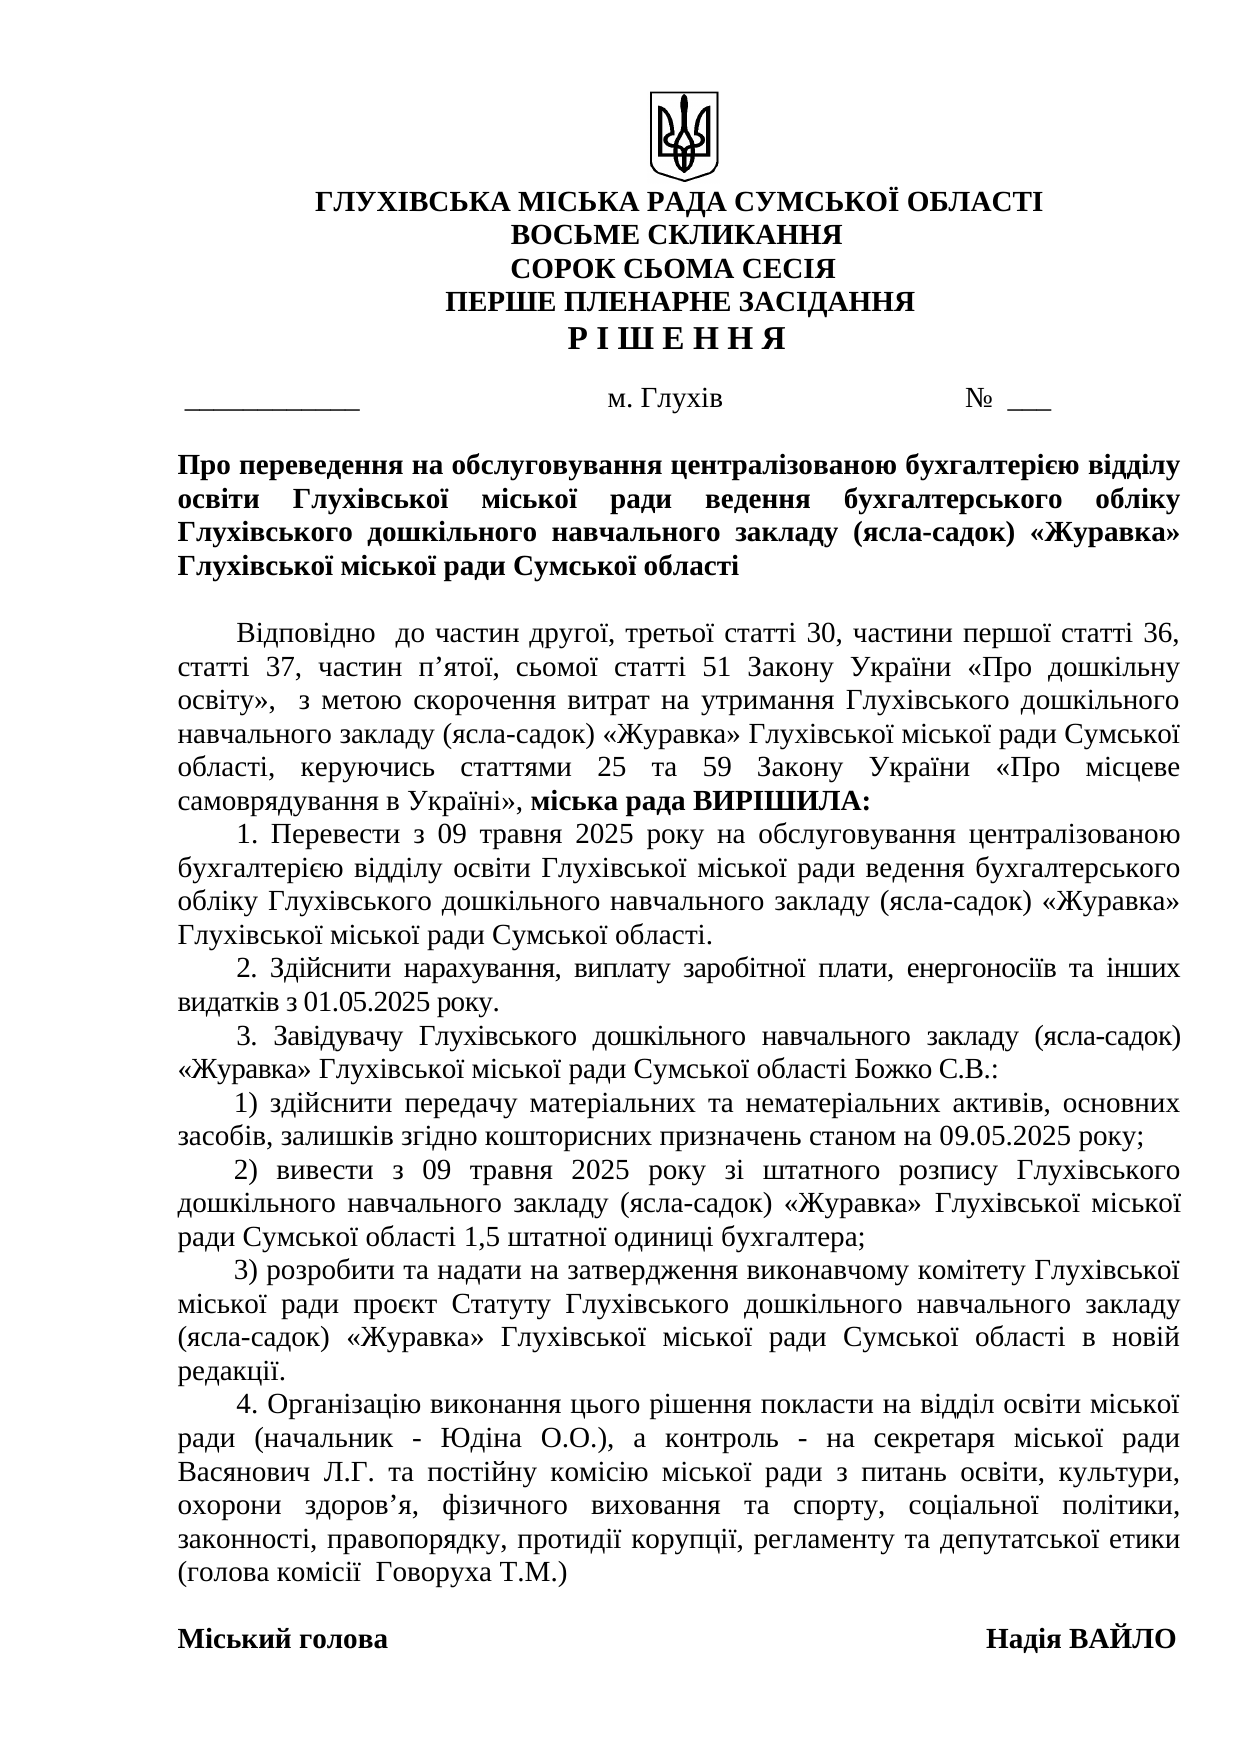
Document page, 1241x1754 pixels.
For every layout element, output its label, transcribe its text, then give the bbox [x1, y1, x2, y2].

subtitle Р І Ш Е Н Н Я [165, 318, 1181, 356]
subtitle ГЛУХІВСЬКА МІСЬКА РАДА СУМСЬКОЇ ОБЛАСТІ [177, 89, 1181, 217]
text 4. Організацію виконання цього рішення покласти на відділ освіти міської ради (начальник - Юдіна О.О.), а контроль - на секретаря міської ради Васянович Л.Г. та постійну комісію міської ради з питань освіти, культури, охорони здоров’я, фізичного виховання та спорту, соціальної політики, законності, правопорядку, протидії корупції, регламенту та депутатської етики (голова комісії Говоруха Т.М.) [177, 1387, 1181, 1588]
text 1. Перевести з 09 травня 2025 року на обслуговування централізованою бухгалтерією відділу освіти Глухівської міської ради ведення бухгалтерського обліку Глухівського дошкільного навчального закладу (ясла-садок) «Журавка» Глухівської міської ради Сумської області. [177, 816, 1181, 951]
text 2. Здійснити нарахування, виплату заробітної плати, енергоносіїв та інших видатків з 01.05.2025 року. [177, 951, 1181, 1018]
text 1) здійснити передачу матеріальних та нематеріальних активів, основних засобів, залишків згідно кошторисних призначень станом на 09.05.2025 року; [177, 1085, 1181, 1152]
text 3) розробити та надати на затвердження виконавчому комітету Глухівської міської ради проєкт Статуту Глухівського дошкільного навчального закладу (ясла-садок) «Журавка» Глухівської міської ради Сумської області в новій редакції. [177, 1252, 1181, 1387]
text Міський голова Надія ВАЙЛО [177, 1621, 1181, 1655]
text Про переведення на обслуговування централізованою бухгалтерією відділу освіти Глухівської міської ради ведення бухгалтерського обліку Глухівського дошкільного навчального закладу (ясла-садок) «Журавка» Глухівської міської ради Сумської області [177, 447, 1181, 582]
subtitle ПЕРШЕ ПЛЕНАРНЕ ЗАСІДАННЯ [165, 284, 1181, 318]
text Відповідно до частин другої, третьої статті 30, частини першої статті 36, статті 37, частин п’ятої, сьомої статті 51 Закону України «Про дошкільну освіту», з метою скорочення витрат на утримання Глухівського дошкільного навчального закладу (ясла-садок) «Журавка» Глухівської міської ради Сумської області, керуючись статтями 25 та 59 Закону України «Про місцеве самоврядування в Україні», міська рада ВИРІШИЛА: [177, 615, 1181, 816]
text ____________ м. Глухів № ___ [177, 380, 1181, 414]
text 3. Завідувачу Глухівського дошкільного навчального закладу (ясла-садок) «Журавка» Глухівської міської ради Сумської області Божко С.В.: [177, 1018, 1181, 1085]
text 2) вивести з 09 травня 2025 року зі штатного розпису Глухівського дошкільного навчального закладу (ясла-садок) «Журавка» Глухівської міської ради Сумської області 1,5 штатної одиниці бухгалтера; [177, 1152, 1181, 1252]
picture [647, 90, 721, 184]
text ВОСЬМЕ СКЛИКАННЯ [165, 217, 1181, 251]
text СОРОК СЬОМА СЕСІЯ [165, 251, 1181, 284]
